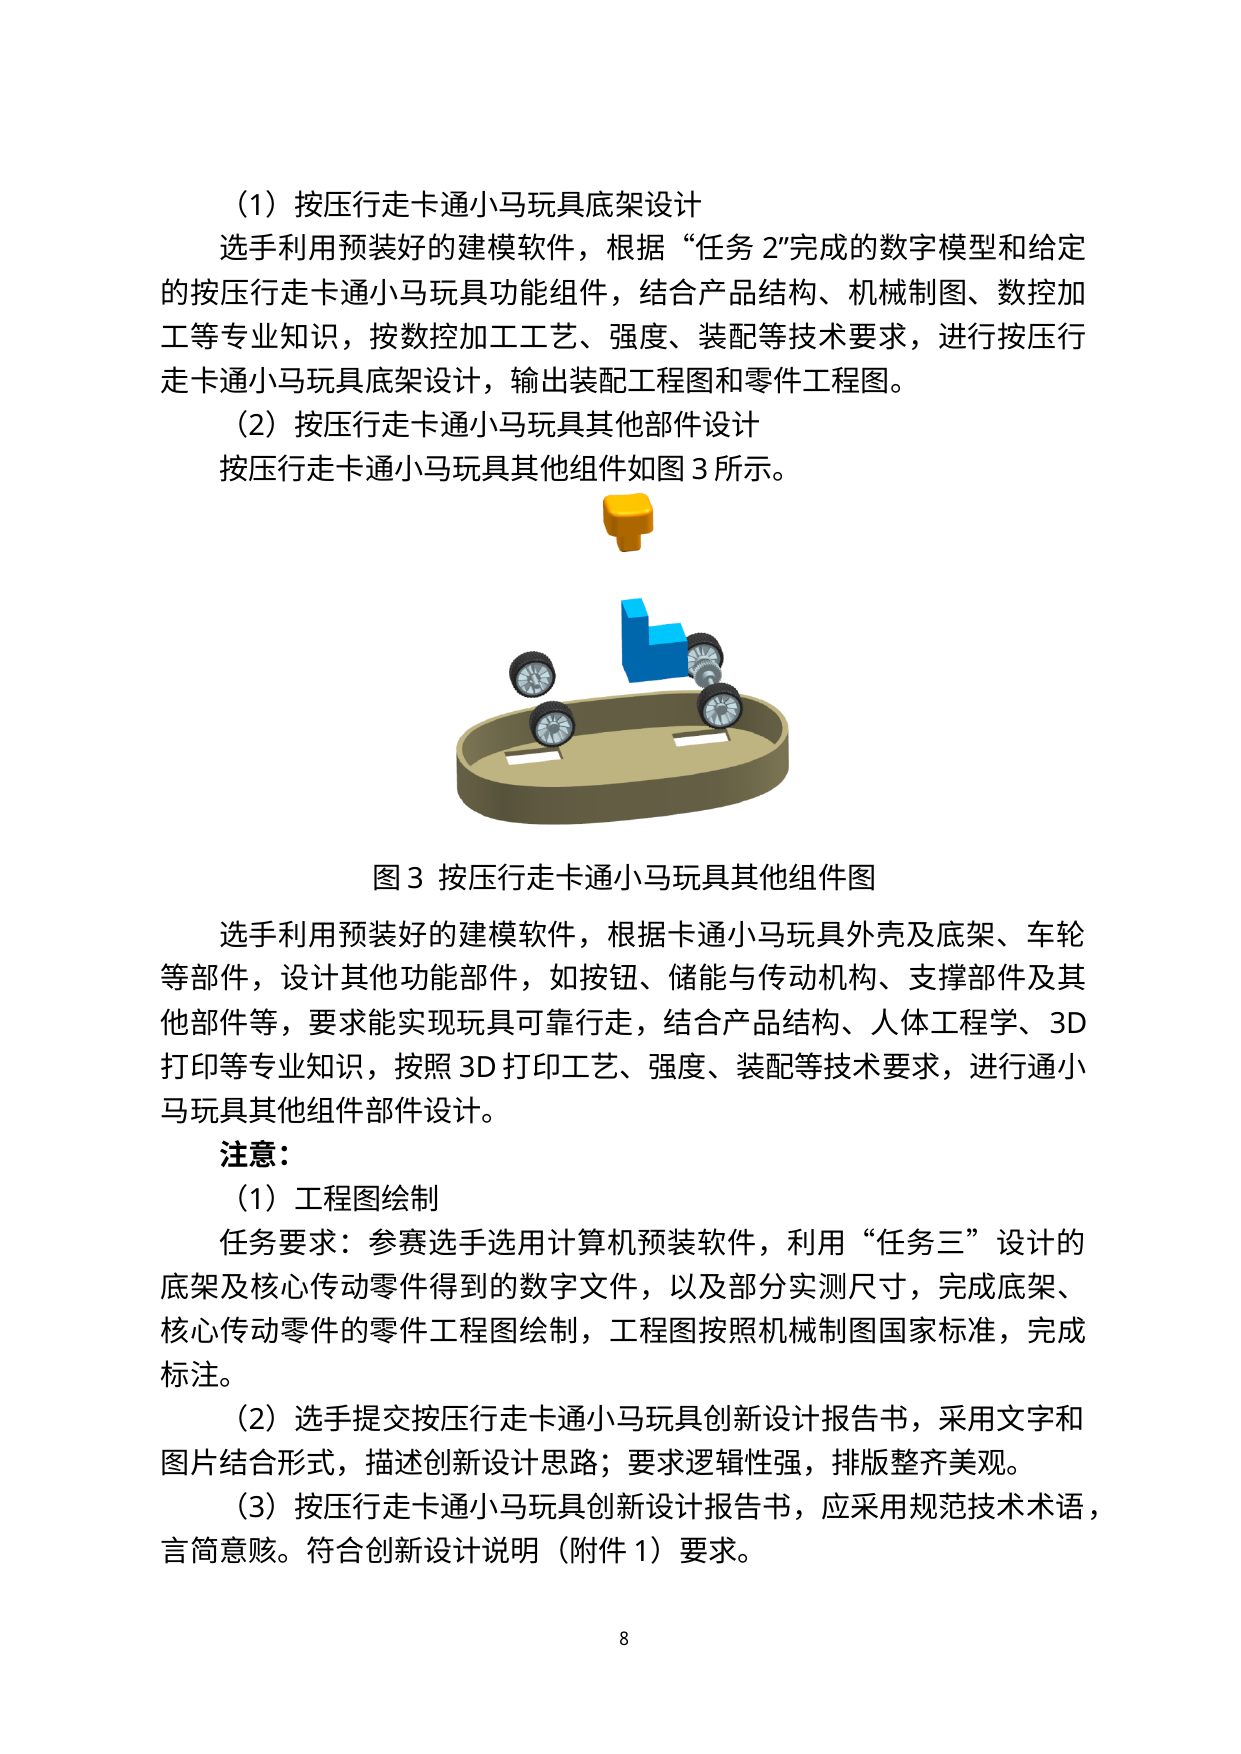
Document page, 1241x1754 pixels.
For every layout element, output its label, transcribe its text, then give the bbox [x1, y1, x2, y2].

text 选手利用预装好的建模软件，根据“任务2”完成的数字模型和给定的按压行走卡通小马玩具功能组件，结合产品结构、机械制图、数控加工等专业知识，按数控加工工艺、强度、装配等技术要求，进行按压行走卡通小马玩具底架设计，输出装配工程图和零件工程图。 [161, 224, 1087, 401]
text 任务要求：参赛选手选用计算机预装软件，利用“任务三”设计的底架及核心传动零件得到的数字文件，以及部分实测尺寸，完成底架、核心传动零件的零件工程图绘制，工程图按照机械制图国家标准，完成标注。 [161, 1219, 1087, 1395]
text （2）选手提交按压行走卡通小马玩具创新设计报告书，采用文字和图片结合形式，描述创新设计思路；要求逻辑性强，排版整齐美观。 [161, 1395, 1087, 1483]
text （3）按压行走卡通小马玩具创新设计报告书，应采用规范技术术语，言简意赅。符合创新设计说明（附件1）要求。 [161, 1483, 1087, 1571]
picture [447, 488, 801, 829]
text （1）按压行走卡通小马玩具底架设计 [161, 180, 1087, 224]
text （2）按压行走卡通小马玩具其他部件设计 [161, 401, 1087, 444]
text （1）工程图绘制 [161, 1174, 1087, 1219]
text 注意： [161, 1131, 1087, 1174]
text 图3 按压行走卡通小马玩具其他组件图 [161, 854, 1087, 898]
text 按压行走卡通小马玩具其他组件如图3所示。 [161, 444, 1087, 489]
text 选手利用预装好的建模软件，根据卡通小马玩具外壳及底架、车轮等部件，设计其他功能部件，如按钮、储能与传动机构、支撑部件及其他部件等，要求能实现玩具可靠行走，结合产品结构、人体工程学、3D打印等专业知识，按照3D打印工艺、强度、装配等技术要求，进行通小马玩具其他组件部件设计。 [161, 910, 1087, 1131]
